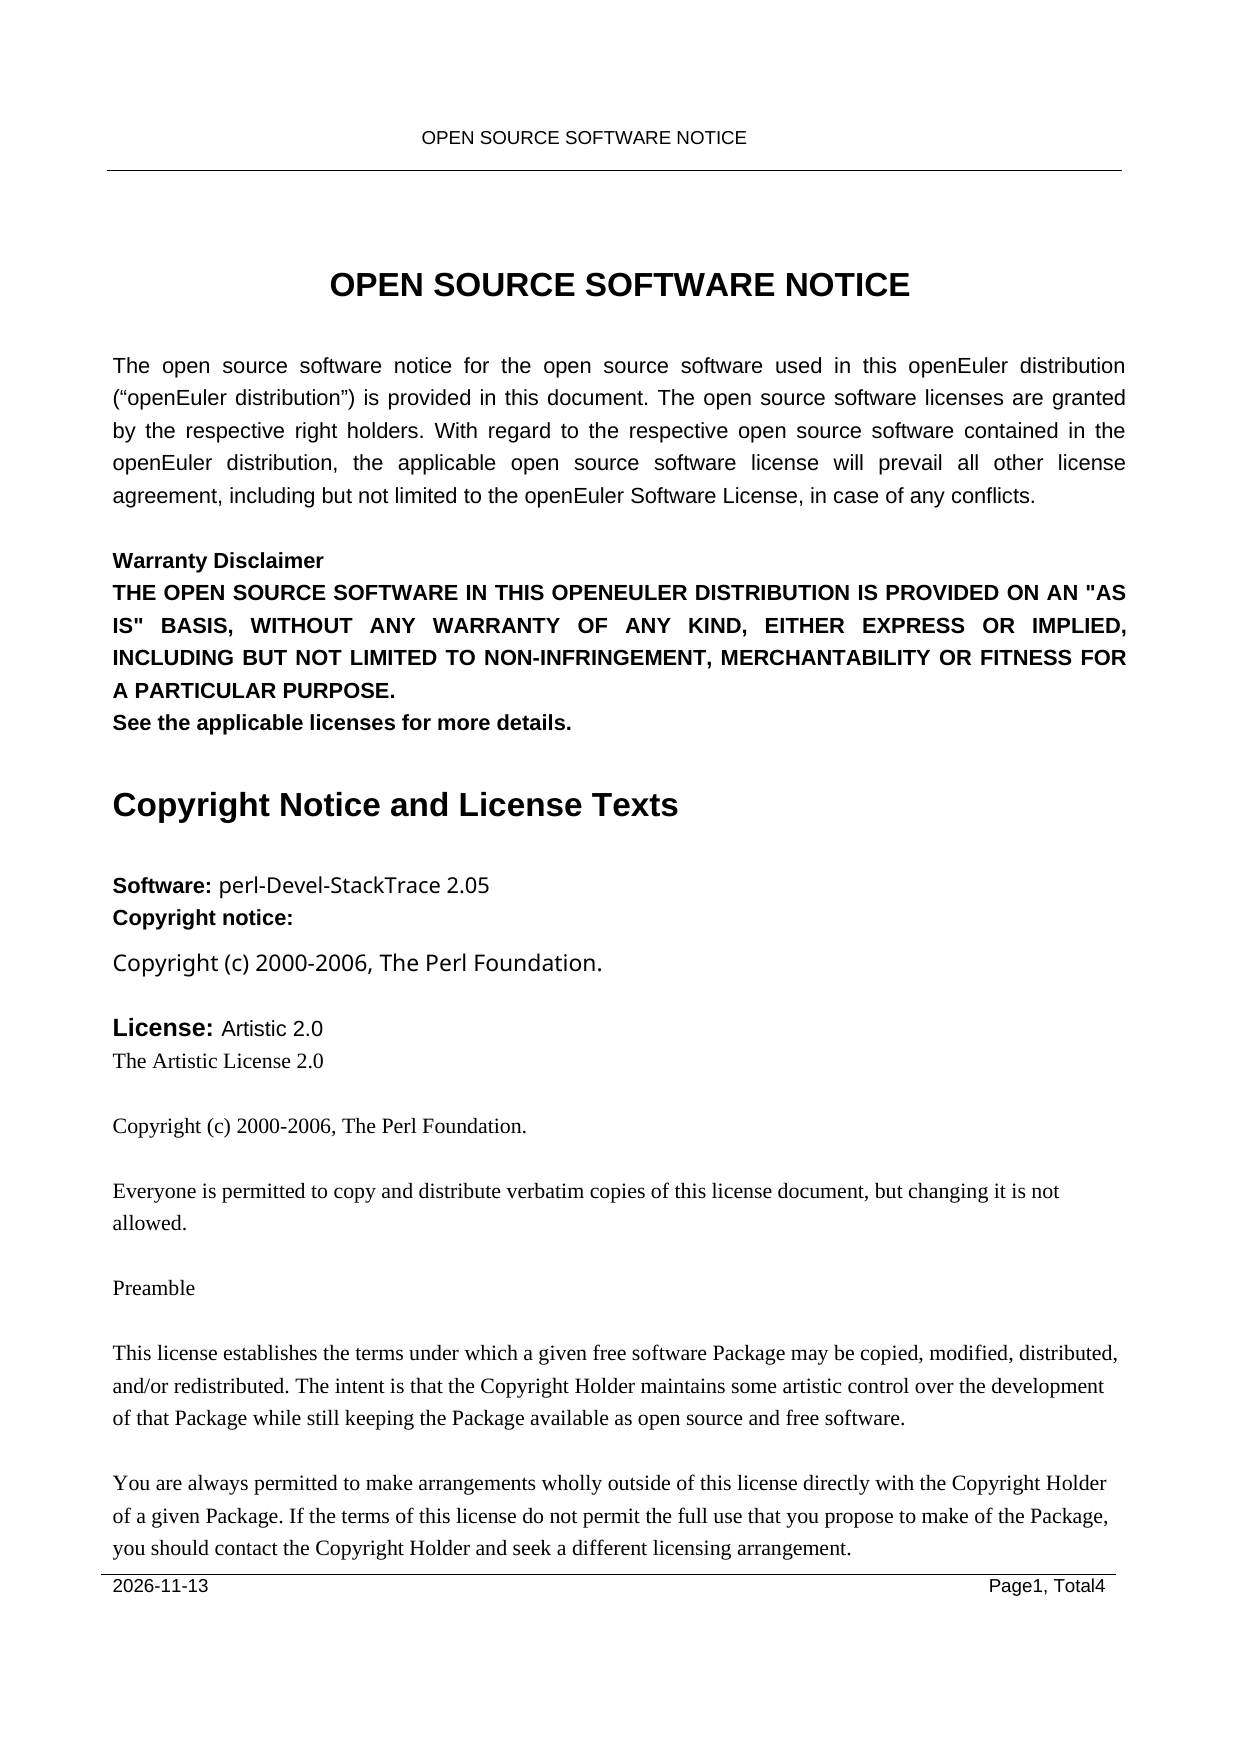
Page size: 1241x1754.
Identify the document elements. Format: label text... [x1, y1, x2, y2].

text Copyright (c) 2000-2006, The Perl Foundation. [112, 947, 1128, 1012]
text OPEN SOURCE SOFTWARE NOTICE [112, 251, 1128, 316]
text Warranty Disclaimer [112, 544, 1128, 576]
text You are always permitted to make arrangements wholly outside of this license directly with the Copyright Holder of a given Package. If the terms of this license do not permit the full use that you propose to make of the Package, you should contact the Copyright Holder and seek a different licensing arrangement. [112, 1467, 1128, 1564]
text Everyone is permitted to copy and distribute verbatim copies of this license document, but changing it is not allowed. [112, 1174, 1128, 1239]
title Software: perl-Devel-StackTrace 2.05 [112, 869, 1128, 901]
text Copyright (c) 2000-2006, The Perl Foundation. [112, 1109, 1128, 1142]
text This license establishes the terms under which a given free software Package may be copied, modified, distributed, and/or redistributed. The intent is that the Copyright Holder maintains some artistic control over the development of that Package while still keeping the Package available as open source and free software. [112, 1337, 1128, 1434]
text The Artistic License 2.0 [112, 1044, 1128, 1077]
text Copyright Notice and License Texts [112, 771, 1128, 836]
text THE OPEN SOURCE SOFTWARE IN THIS OPENEULER DISTRIBUTION IS PROVIDED ON AN "AS IS" BASIS, WITHOUT ANY WARRANTY OF ANY KIND, EITHER EXPRESS OR IMPLIED, INCLUDING BUT NOT LIMITED TO NON-INFRINGEMENT, MERCHANTABILITY OR FITNESS FOR A PARTICULAR PURPOSE. See the applicable licenses for more details. [112, 576, 1128, 739]
text Copyright notice: [112, 901, 1128, 934]
text The open source software notice for the open source software used in this openEuler distribution (“openEuler distribution”) is provided in this document. The open source software licenses are granted by the respective right holders. With regard to the respective open source software contained in the openEuler distribution, the applicable open source software license will prevail all other license agreement, including but not limited to the openEuler Software License, in case of any conflicts. [112, 349, 1128, 511]
text Preamble [112, 1272, 1128, 1304]
text License: Artistic 2.0 [112, 1012, 1128, 1044]
